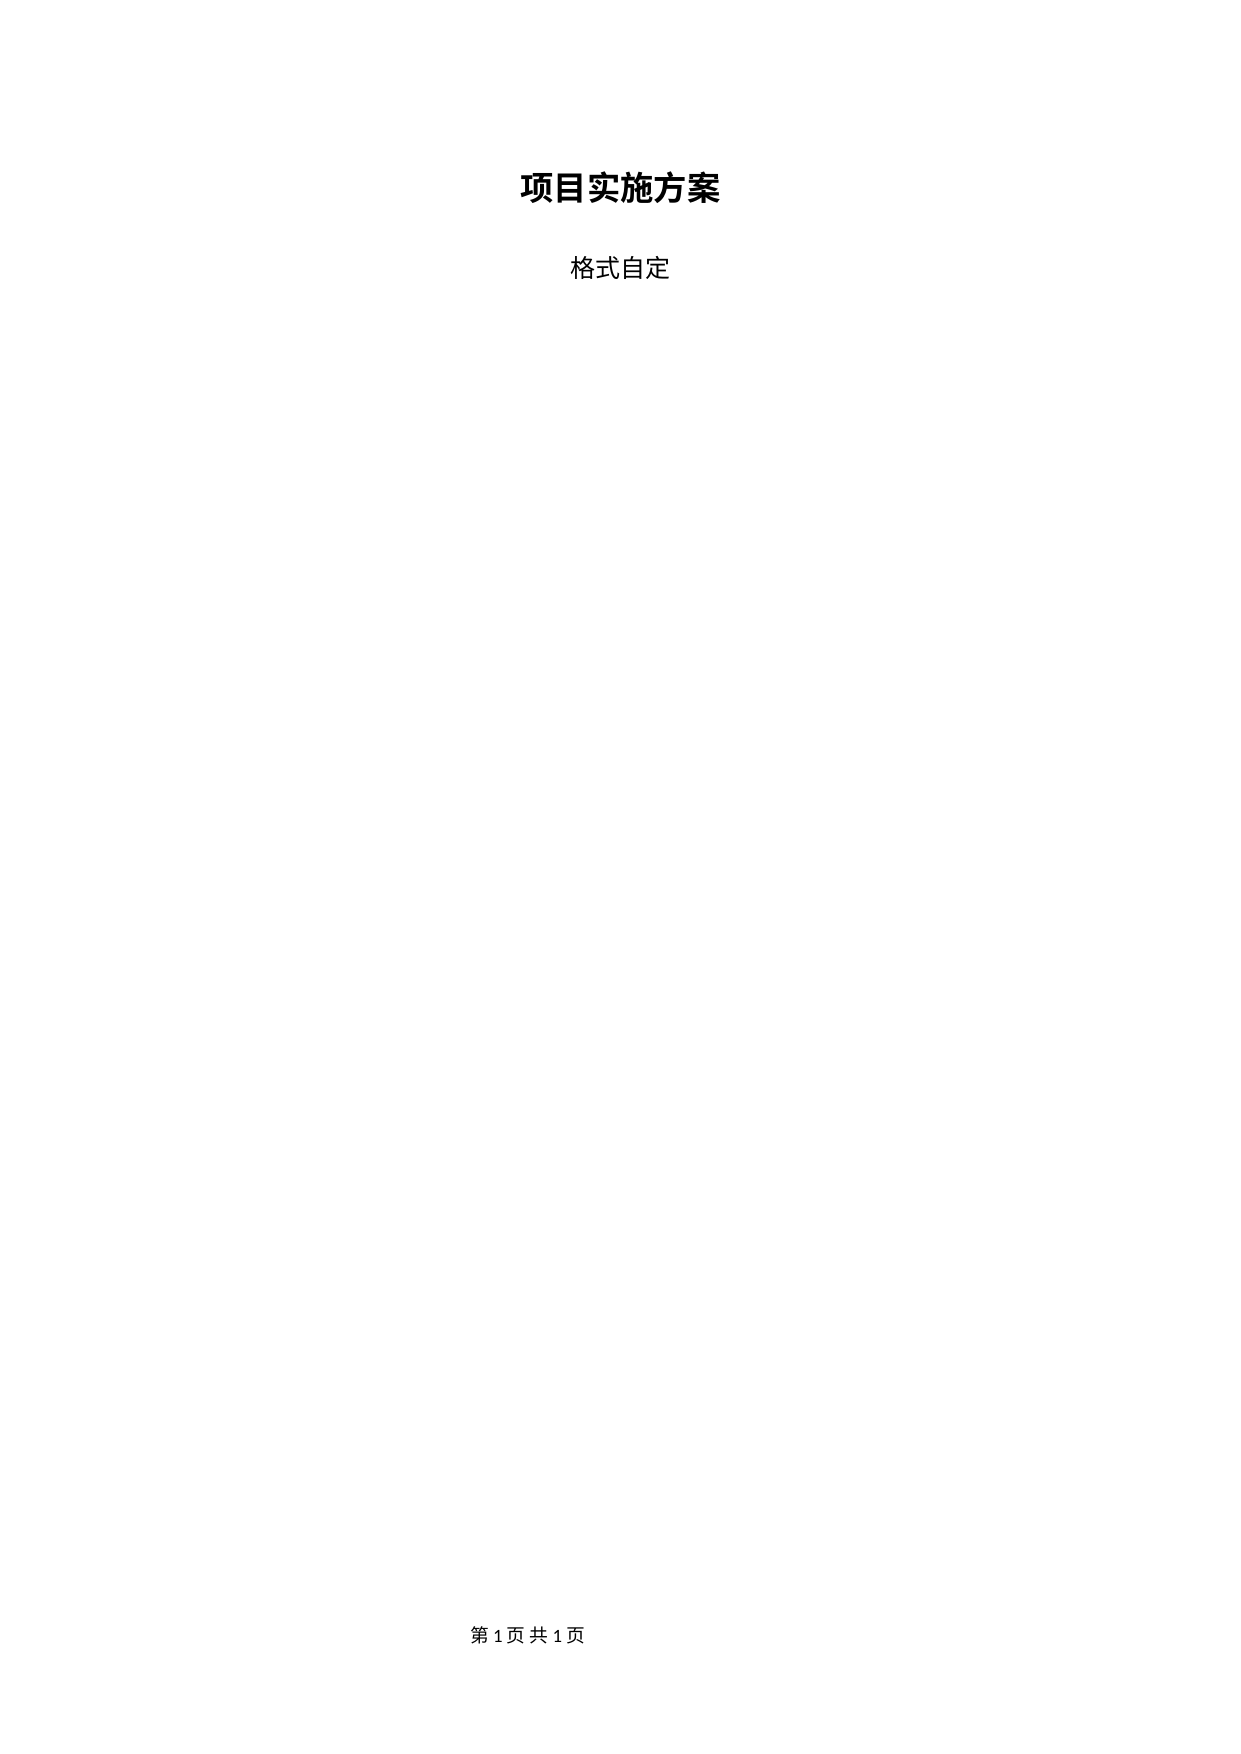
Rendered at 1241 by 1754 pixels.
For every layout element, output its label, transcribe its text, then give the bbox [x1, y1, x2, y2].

text 格式自定 [187, 234, 1053, 299]
text 项目实施方案 [187, 162, 1053, 210]
